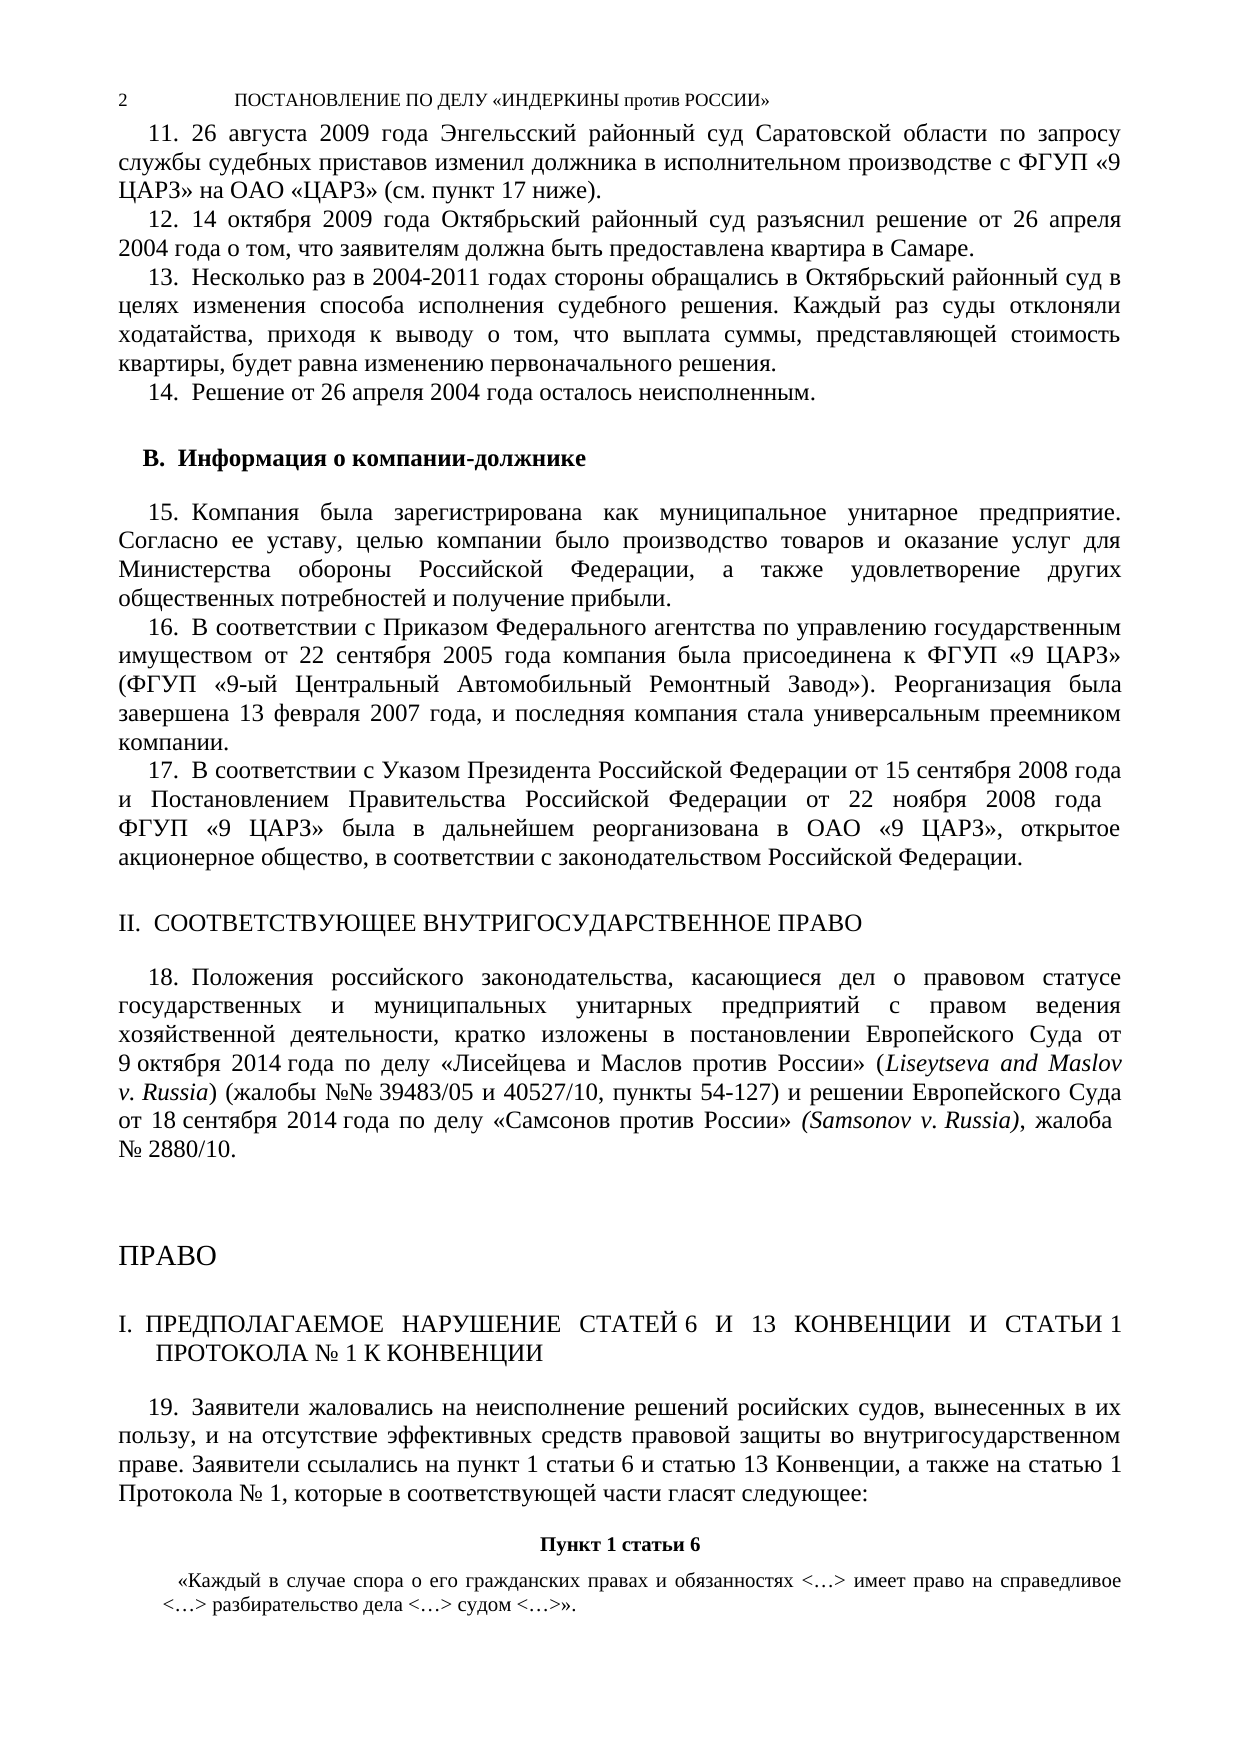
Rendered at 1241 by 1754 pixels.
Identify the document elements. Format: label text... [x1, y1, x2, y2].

text 12. 14 октября 2009 года Октябрьский районный суд разъяснил решение от 26 апреля 2004 года о том, что заявителям должна быть предоставлена квартира в Самаре. [118, 204, 1122, 262]
subtitle I. ПРЕДПОЛАГАЕМОЕ НАРУШЕНИЕ СТАТЕЙ 6 И 13 КОНВЕНЦИИ И СТАТЬИ 1 ПРОТОКОЛА № 1 К КОНВЕНЦИИ [118, 1309, 1122, 1367]
subtitle B. Информация о компании-должнике [142, 443, 1122, 472]
text «Каждый в случае спора о его гражданских правах и обязанностях <…> имеет право на справедливое <…> разбирательство дела <…> судом <…>». [162, 1568, 1122, 1616]
title ПРАВО [118, 1238, 1122, 1272]
text 16. В соответствии с Приказом Федерального агентства по управлению государственным имуществом от 22 сентября 2005 года компания была присоединена к ФГУП «9 ЦАРЗ» (ФГУП «9-ый Центральный Автомобильный Ремонтный Завод»). Реорганизация была завершена 13 февраля 2007 года, и последняя компания стала универсальным преемником компании. [118, 612, 1122, 756]
text 11. 26 августа 2009 года Энгельсский районный суд Саратовской области по запросу службы судебных приставов изменил должника в исполнительном производстве с ФГУП «9 ЦАРЗ» на ОАО «ЦАРЗ» (см. пункт 17 ниже). [118, 118, 1122, 204]
title Пункт 1 статьи 6 [118, 1532, 1122, 1556]
text 17. В соответствии с Указом Президента Российской Федерации от 15 сентября 2008 года и Постановлением Правительства Российской Федерации от 22 ноября 2008 года ФГУП «9 ЦАРЗ» была в дальнейшем реорганизована в ОАО «9 ЦАРЗ», открытое акционерное общество, в соответствии с законодательством Российской Федерации. [118, 756, 1122, 871]
text 18. Положения российского законодательства, касающиеся дел о правовом статусе государственных и муниципальных унитарных предприятий с правом ведения хозяйственной деятельности, кратко изложены в постановлении Европейского Суда от 9 октября 2014 года по делу «Лисейцева и Маслов против России» (Liseytseva and Maslov v. Russia) (жалобы №№ 39483/05 и 40527/10, пункты 54-127) и решении Европейского Суда от 18 сентября 2014 года по делу «Самсонов против России» (Samsonov v. Russia), жалоба № 2880/10. [118, 962, 1122, 1163]
text 15. Компания была зарегистрирована как муниципальное унитарное предприятие. Согласно ее уставу, целью компании было производство товаров и оказание услуг для Министерства обороны Российской Федерации, а также удовлетворение других общественных потребностей и получение прибыли. [118, 497, 1122, 612]
text 19. Заявители жаловались на неисполнение решений росийских судов, вынесенных в их пользу, и на отсутствие эффективных средств правовой защиты во внутригосударственном праве. Заявители ссылались на пункт 1 статьи 6 и статью 13 Конвенции, а также на статью 1 Протокола № 1, которые в соответствующей части гласят следующее: [118, 1392, 1122, 1507]
subtitle II. СООТВЕТСТВУЮЩЕЕ ВНУТРИГОСУДАРСТВЕННОЕ ПРАВО [118, 908, 1122, 937]
text 14. Решение от 26 апреля 2004 года осталось неисполненным. [118, 377, 1122, 406]
text 13. Несколько раз в 2004-2011 годах стороны обращались в Октябрьский районный суд в целях изменения способа исполнения судебного решения. Каждый раз суды отклоняли ходатайства, приходя к выводу о том, что выплата суммы, представляющей стоимость квартиры, будет равна изменению первоначального решения. [118, 262, 1122, 377]
